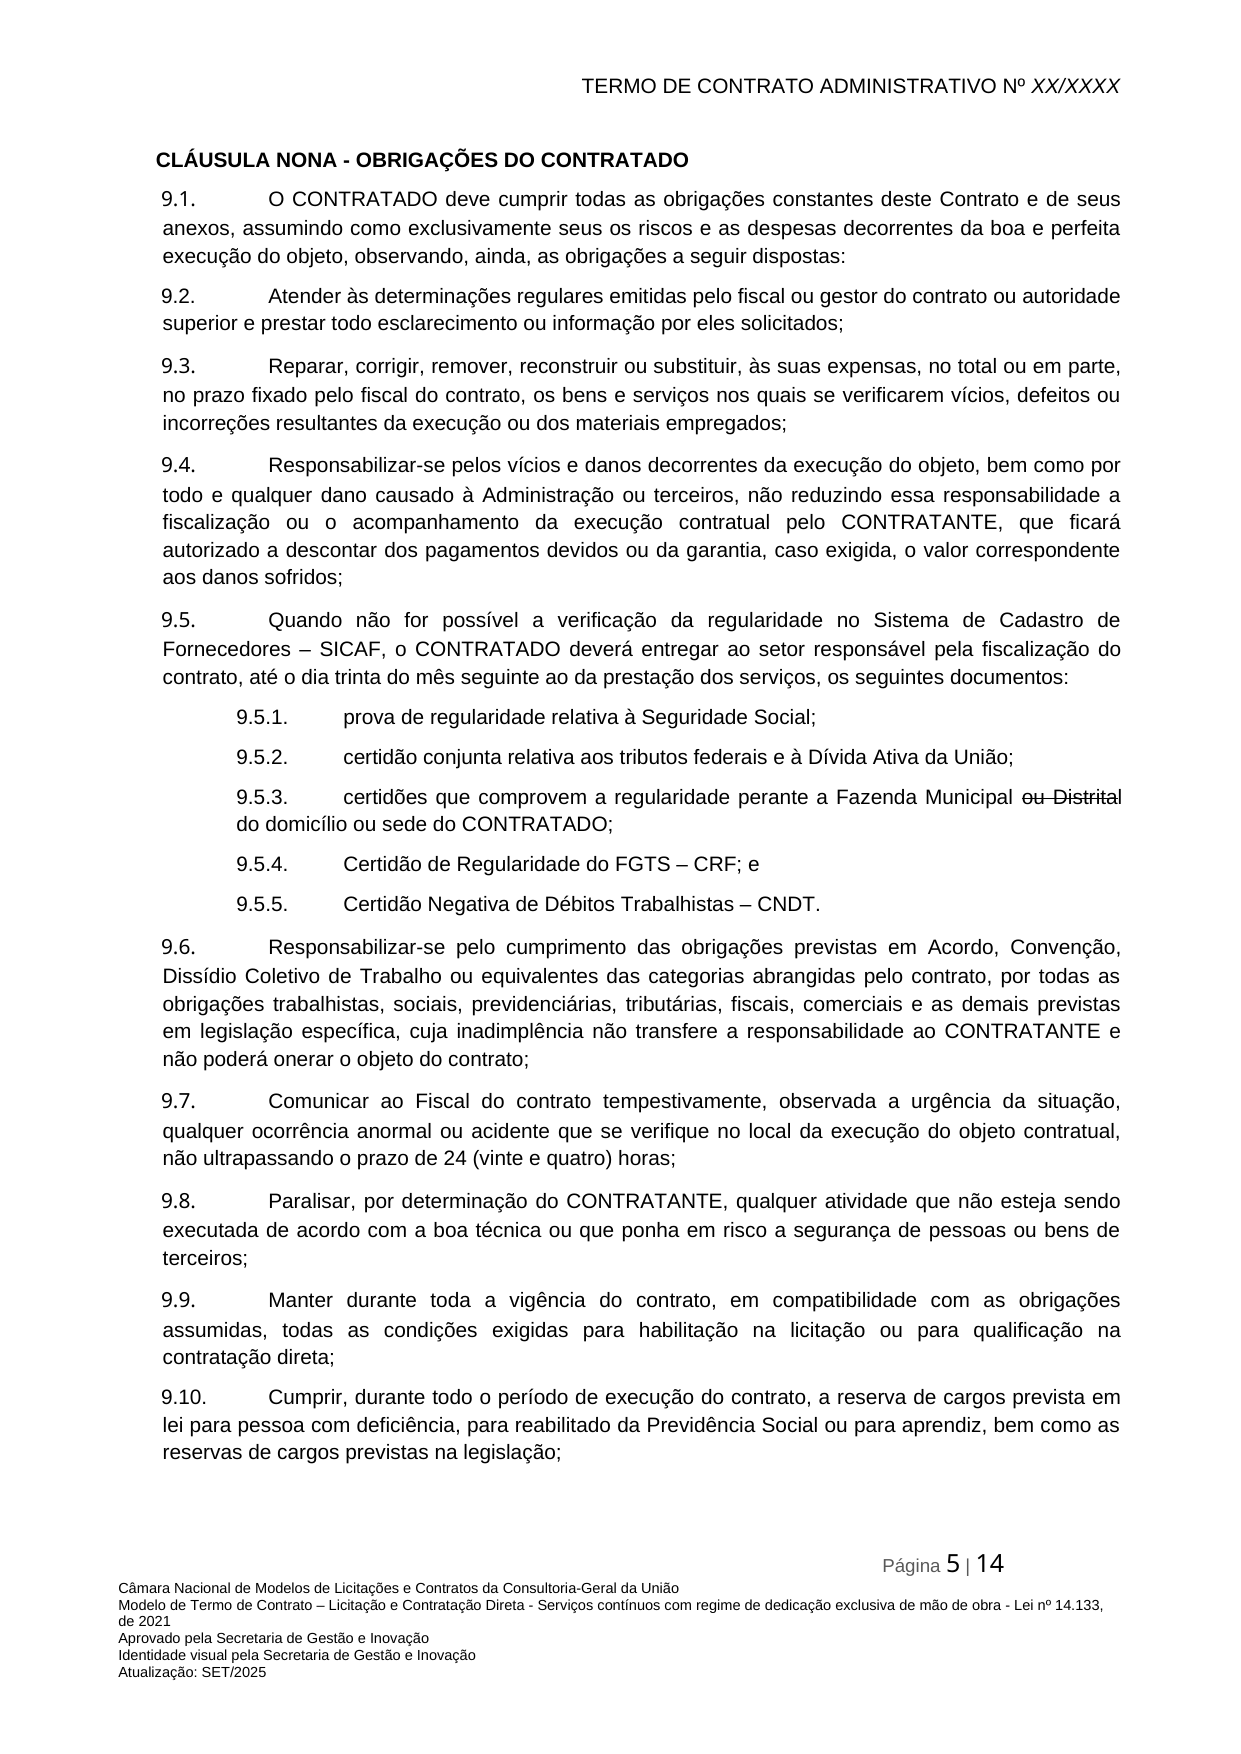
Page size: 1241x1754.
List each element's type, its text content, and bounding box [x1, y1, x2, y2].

list certidão conjunta relativa aos tributos federais e à Dívida Ativa da União; [236, 744, 1122, 768]
list O CONTRATADO deve cumprir todas as obrigações constantes deste Contrato e de seus anexos, assumindo como exclusivamente seus os riscos e as despesas decorrentes da boa e perfeita execução do objeto, observando, ainda, as obrigações a seguir dispostas: [161, 184, 1122, 268]
list Paralisar, por determinação do CONTRATANTE, qualquer atividade que não esteja sendo executada de acordo com a boa técnica ou que ponha em risco a segurança de pessoas ou bens de terceiros; [161, 1186, 1122, 1269]
list Reparar, corrigir, remover, reconstruir ou substituir, às suas expensas, no total ou em parte, no prazo fixado pelo fiscal do contrato, os bens e serviços nos quais se verificarem vícios, defeitos ou incorreções resultantes da execução ou dos materiais empregados; [161, 351, 1122, 434]
list Comunicar ao Fiscal do contrato tempestivamente, observada a urgência da situação, qualquer ocorrência anormal ou acidente que se verifique no local da execução do objeto contratual, não ultrapassando o prazo de 24 (vinte e quatro) horas; [161, 1087, 1122, 1170]
list certidões que comprovem a regularidade perante a Fazenda Municipal ou Distrital do domicílio ou sede do CONTRATADO; [236, 784, 1122, 836]
list Manter durante toda a vigência do contrato, em compatibilidade com as obrigações assumidas, todas as condições exigidas para habilitação na licitação ou para qualificação na contratação direta; [161, 1286, 1122, 1369]
list Responsabilizar-se pelo cumprimento das obrigações previstas em Acordo, Convenção, Dissídio Coletivo de Trabalho ou equivalentes das categorias abrangidas pelo contrato, por todas as obrigações trabalhistas, sociais, previdenciárias, tributárias, fiscais, comerciais e as demais previstas em legislação específica, cuja inadimplência não transfere a responsabilidade ao CONTRATANTE e não poderá onerar o objeto do contrato; [161, 932, 1122, 1071]
list Quando não for possível a verificação da regularidade no Sistema de Cadastro de Fornecedores – SICAF, o CONTRATADO deverá entregar ao setor responsável pela fiscalização do contrato, até o dia trinta do mês seguinte ao da prestação dos serviços, os seguintes documentos: [161, 605, 1122, 688]
list Certidão Negativa de Débitos Trabalhistas – CNDT. [236, 892, 1122, 916]
list Cumprir, durante todo o período de execução do contrato, a reserva de cargos prevista em lei para pessoa com deficiência, para reabilitado da Previdência Social ou para aprendiz, bem como as reservas de cargos previstas na legislação; [161, 1385, 1122, 1464]
list CLÁUSULA NONA - OBRIGAÇÕES DO CONTRATADO [118, 148, 1122, 172]
list Atender às determinações regulares emitidas pelo fiscal ou gestor do contrato ou autoridade superior e prestar todo esclarecimento ou informação por eles solicitados; [161, 284, 1122, 335]
list prova de regularidade relativa à Seguridade Social; [236, 704, 1122, 728]
list Responsabilizar-se pelos vícios e danos decorrentes da execução do objeto, bem como por todo e qualquer dano causado à Administração ou terceiros, não reduzindo essa responsabilidade a fiscalização ou o acompanhamento da execução contratual pelo CONTRATANTE, que ficará autorizado a descontar dos pagamentos devidos ou da garantia, caso exigida, o valor correspondente aos danos sofridos; [161, 451, 1122, 589]
list Certidão de Regularidade do FGTS – CRF; e [236, 852, 1122, 876]
